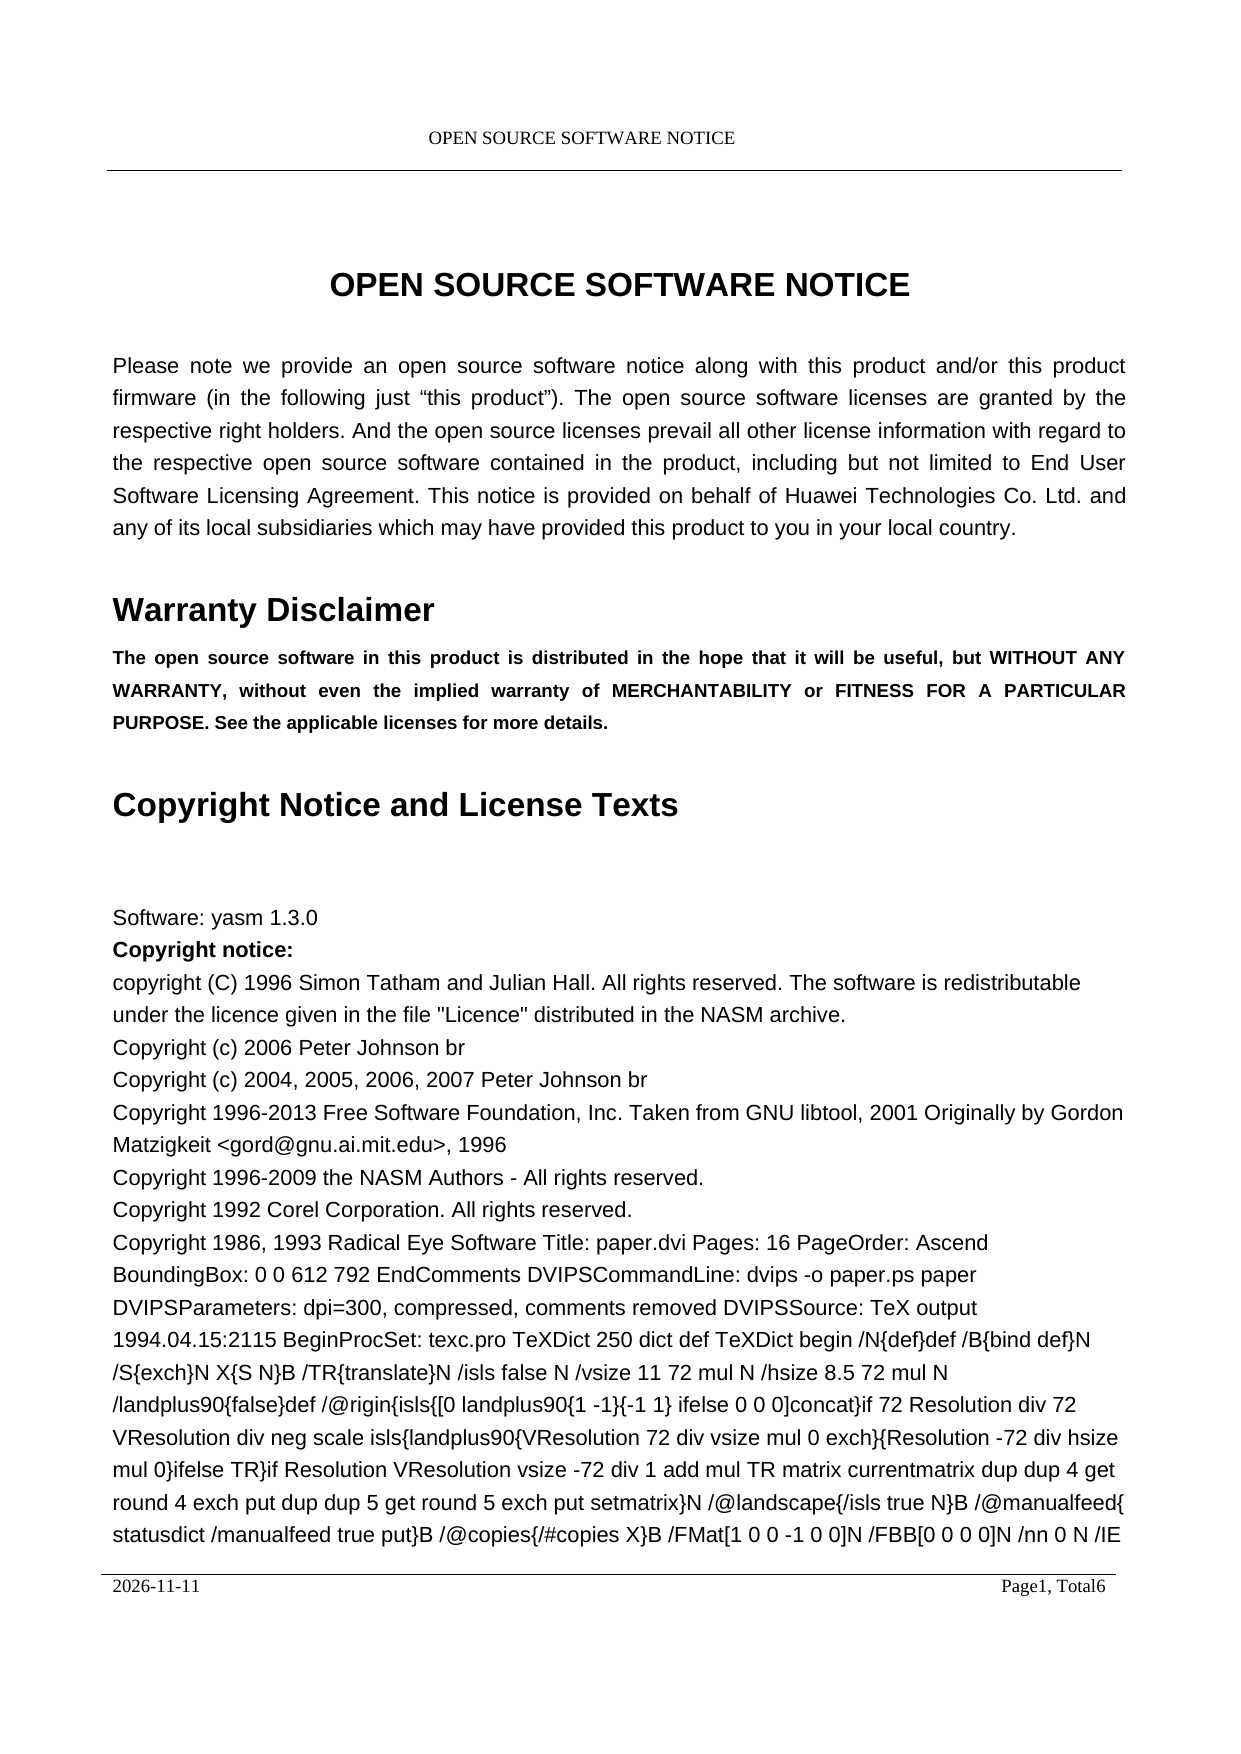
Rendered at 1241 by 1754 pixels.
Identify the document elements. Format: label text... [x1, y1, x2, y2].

text Copyright 1996-2009 the NASM Authors - All rights reserved. [112, 1161, 1128, 1193]
text Copyright 1992 Corel Corporation. All rights reserved. [112, 1193, 1128, 1226]
text Copyright (c) 2006 Peter Johnson br [112, 1031, 1128, 1063]
text Copyright (c) 2004, 2005, 2006, 2007 Peter Johnson br [112, 1063, 1128, 1096]
text Software: yasm 1.3.0 [112, 901, 1128, 933]
text copyright (C) 1996 Simon Tatham and Julian Hall. All rights reserved. The software is redistributable under the licence given in the file "Licence" distributed in the NASM archive. [112, 966, 1128, 1031]
text Please note we provide an open source software notice along with this product and/or this product firmware (in the following just “this product”). The open source software licenses are granted by the respective right holders. And the open source licenses prevail all other license information with regard to the respective open source software contained in the product, including but not limited to End User Software Licensing Agreement. This notice is provided on behalf of Huawei Technologies Co. Ltd. and any of its local subsidiaries which may have provided this product to you in your local country. [112, 349, 1128, 544]
text OPEN SOURCE SOFTWARE NOTICE [112, 251, 1128, 316]
text Copyright notice: [112, 933, 1128, 966]
text The open source software in this product is distributed in the hope that it will be useful, but WITHOUT ANY WARRANTY, without even the implied warranty of MERCHANTABILITY or FITNESS FOR A PARTICULAR PURPOSE. See the applicable licenses for more details. [112, 641, 1128, 739]
text Warranty Disclaimer [112, 576, 1128, 641]
text Copyright 1996-2013 Free Software Foundation, Inc. Taken from GNU libtool, 2001 Originally by Gordon Matzigkeit <gord@gnu.ai.mit.edu>, 1996 [112, 1096, 1128, 1161]
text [112, 1226, 1128, 1551]
text Copyright Notice and License Texts [112, 771, 1128, 836]
